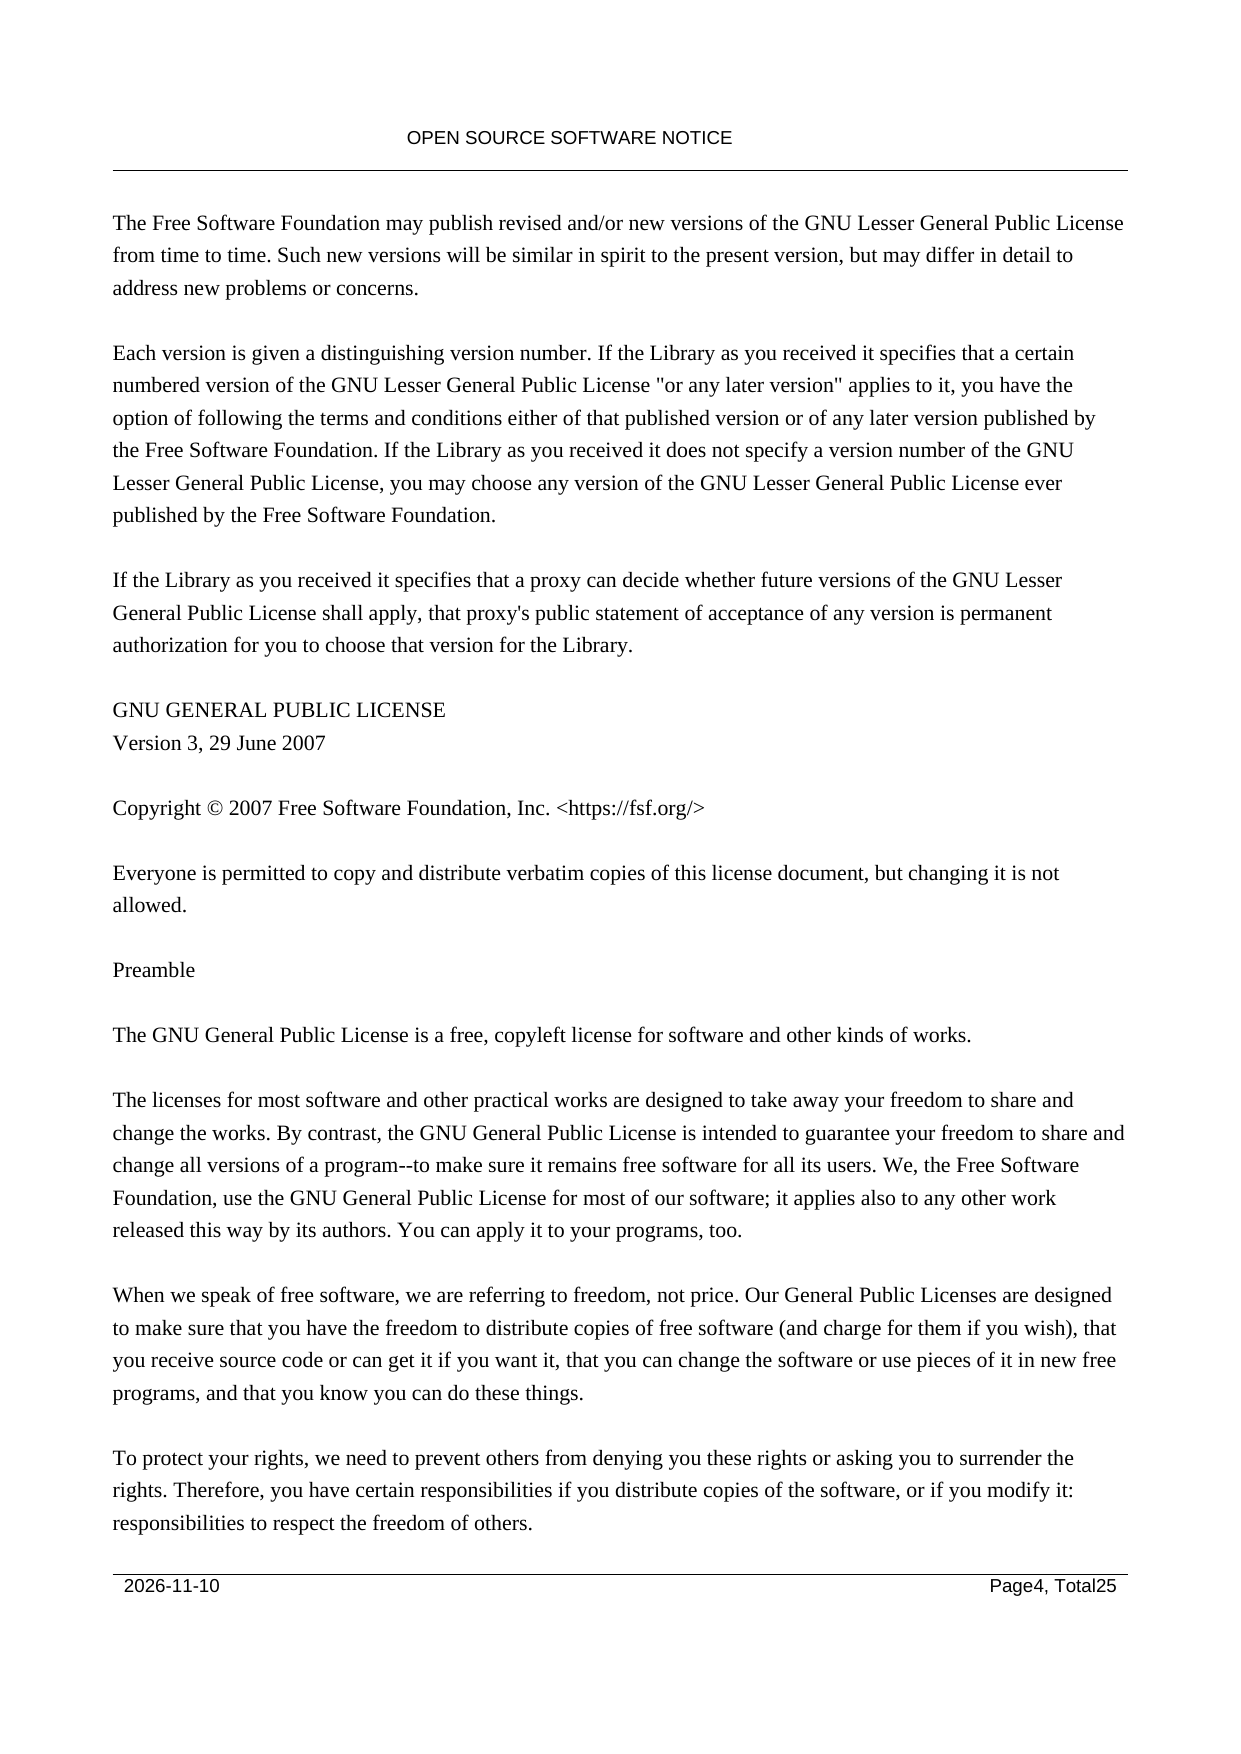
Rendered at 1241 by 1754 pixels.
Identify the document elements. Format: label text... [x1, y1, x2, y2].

text To protect your rights, we need to prevent others from denying you these rights or asking you to surrender the rights. Therefore, you have certain responsibilities if you distribute copies of the software, or if you modify it: responsibilities to respect the freedom of others. [112, 1441, 1128, 1539]
text If the Library as you received it specifies that a proxy can decide whether future versions of the GNU Lesser General Public License shall apply, that proxy's public statement of acceptance of any version is permanent authorization for you to choose that version for the Library. [112, 564, 1128, 661]
text Version 3, 29 June 2007 [112, 726, 1128, 759]
text Preamble [112, 954, 1128, 986]
text The licenses for most software and other practical works are designed to take away your freedom to share and change the works. By contrast, the GNU General Public License is intended to guarantee your freedom to share and change all versions of a program--to make sure it remains free software for all its users. We, the Free Software Foundation, use the GNU General Public License for most of our software; it applies also to any other work released this way by its authors. You can apply it to your programs, too. [112, 1084, 1128, 1246]
text The GNU General Public License is a free, copyleft license for software and other kinds of works. [112, 1019, 1128, 1051]
text The Free Software Foundation may publish revised and/or new versions of the GNU Lesser General Public License from time to time. Such new versions will be similar in spirit to the present version, but may differ in detail to address new problems or concerns. [112, 206, 1128, 304]
text Copyright © 2007 Free Software Foundation, Inc. <https://fsf.org/> [112, 791, 1128, 824]
text When we speak of free software, we are referring to freedom, not price. Our General Public Licenses are designed to make sure that you have the freedom to distribute copies of free software (and charge for them if you wish), that you receive source code or can get it if you want it, that you can change the software or use pieces of it in new free programs, and that you know you can do these things. [112, 1279, 1128, 1409]
text Each version is given a distinguishing version number. If the Library as you received it specifies that a certain numbered version of the GNU Lesser General Public License "or any later version" applies to it, you have the option of following the terms and conditions either of that published version or of any later version published by the Free Software Foundation. If the Library as you received it does not specify a version number of the GNU Lesser General Public License, you may choose any version of the GNU Lesser General Public License ever published by the Free Software Foundation. [112, 336, 1128, 531]
text GNU GENERAL PUBLIC LICENSE [112, 694, 1128, 726]
text Everyone is permitted to copy and distribute verbatim copies of this license document, but changing it is not allowed. [112, 856, 1128, 921]
